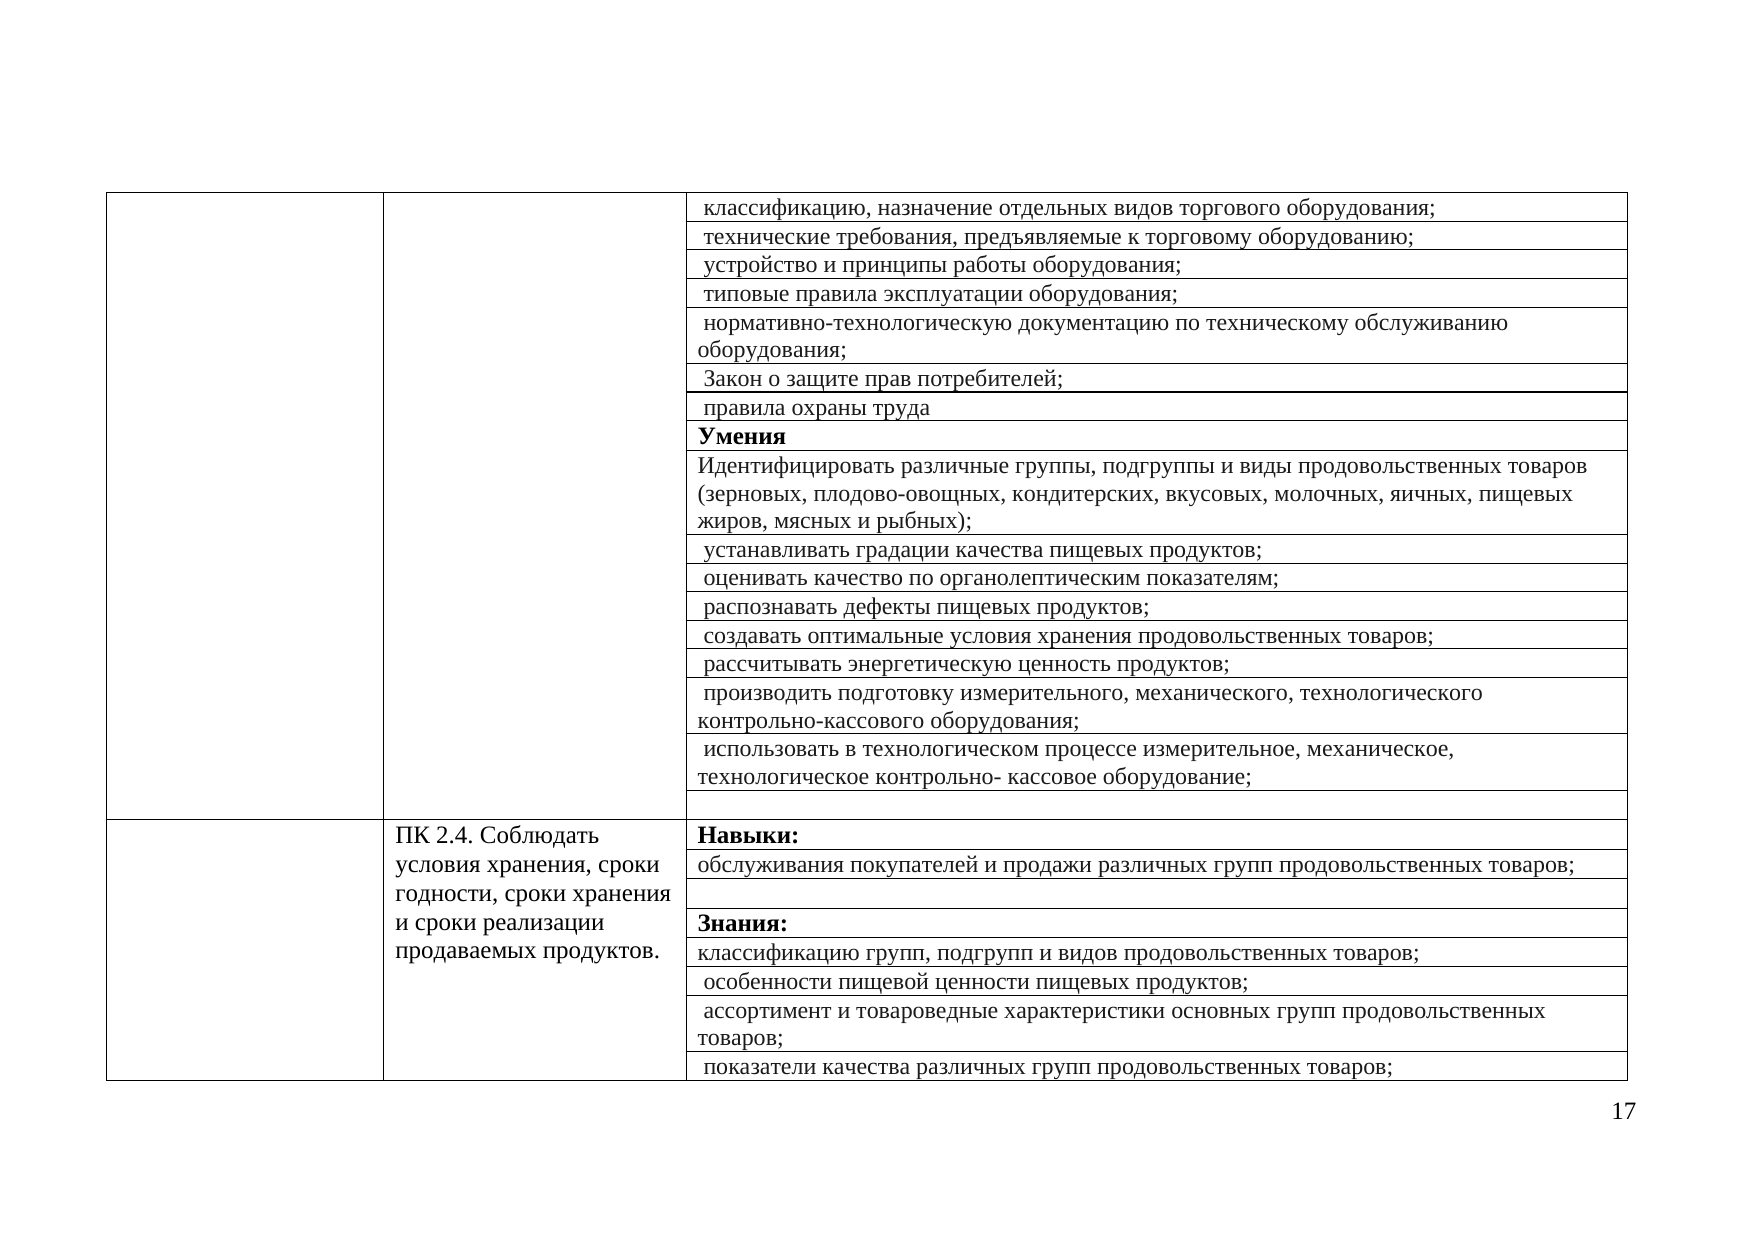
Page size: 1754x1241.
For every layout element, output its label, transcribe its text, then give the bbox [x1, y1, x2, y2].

table_cell устройство и принципы работы оборудования; [687, 250, 1627, 278]
table_cell обслуживания покупателей и продажи различных групп продовольственных товаров; [687, 850, 1627, 878]
table_cell [687, 791, 1627, 819]
table_cell Навыки: [687, 820, 1627, 849]
table_cell правила охраны труда [687, 393, 1627, 420]
table_cell [107, 820, 383, 1079]
table_cell технические требования, предъявляемые к торговому оборудованию; [687, 222, 1627, 249]
table_cell оценивать качество по органолептическим показателям; [687, 564, 1627, 591]
table_cell Умения [687, 421, 1627, 450]
table_cell устанавливать градации качества пищевых продуктов; [687, 535, 1627, 562]
table_cell типовые правила эксплуатации оборудования; [687, 279, 1627, 307]
table_cell производить подготовку измерительного, механического, технологического контрольно-кассового оборудования; [687, 678, 1627, 733]
table_cell рассчитывать энергетическую ценность продуктов; [687, 649, 1627, 677]
table_cell классификацию групп, подгрупп и видов продовольственных товаров; [687, 938, 1627, 966]
table_cell создавать оптимальные условия хранения продовольственных товаров; [687, 621, 1627, 648]
table_cell Идентифицировать различные группы, подгруппы и виды продовольственных товаров (зерновых, плодово-овощных, кондитерских, вкусовых, молочных, яичных, пищевых жиров, мясных и рыбных); [687, 451, 1627, 534]
table_cell ПК 2.4. Соблюдать условия хранения, сроки годности, сроки хранения и сроки реализации продаваемых продуктов. [384, 820, 686, 1079]
table_cell классификацию, назначение отдельных видов торгового оборудования; [687, 193, 1627, 221]
table_cell ассортимент и товароведные характеристики основных групп продовольственных товаров; [687, 996, 1627, 1051]
table_cell Закон о защите прав потребителей; [687, 364, 1627, 391]
table_cell нормативно-технологическую документацию по техническому обслуживанию оборудования; [687, 308, 1627, 363]
table_cell распознавать дефекты пищевых продуктов; [687, 592, 1627, 620]
table_cell особенности пищевой ценности пищевых продуктов; [687, 967, 1627, 994]
table_cell показатели качества различных групп продовольственных товаров; [687, 1052, 1627, 1079]
table_cell Знания: [687, 909, 1627, 937]
table_cell [687, 879, 1627, 907]
table_cell использовать в технологическом процессе измерительное, механическое, технологическое контрольно- кассовое оборудование; [687, 734, 1627, 789]
